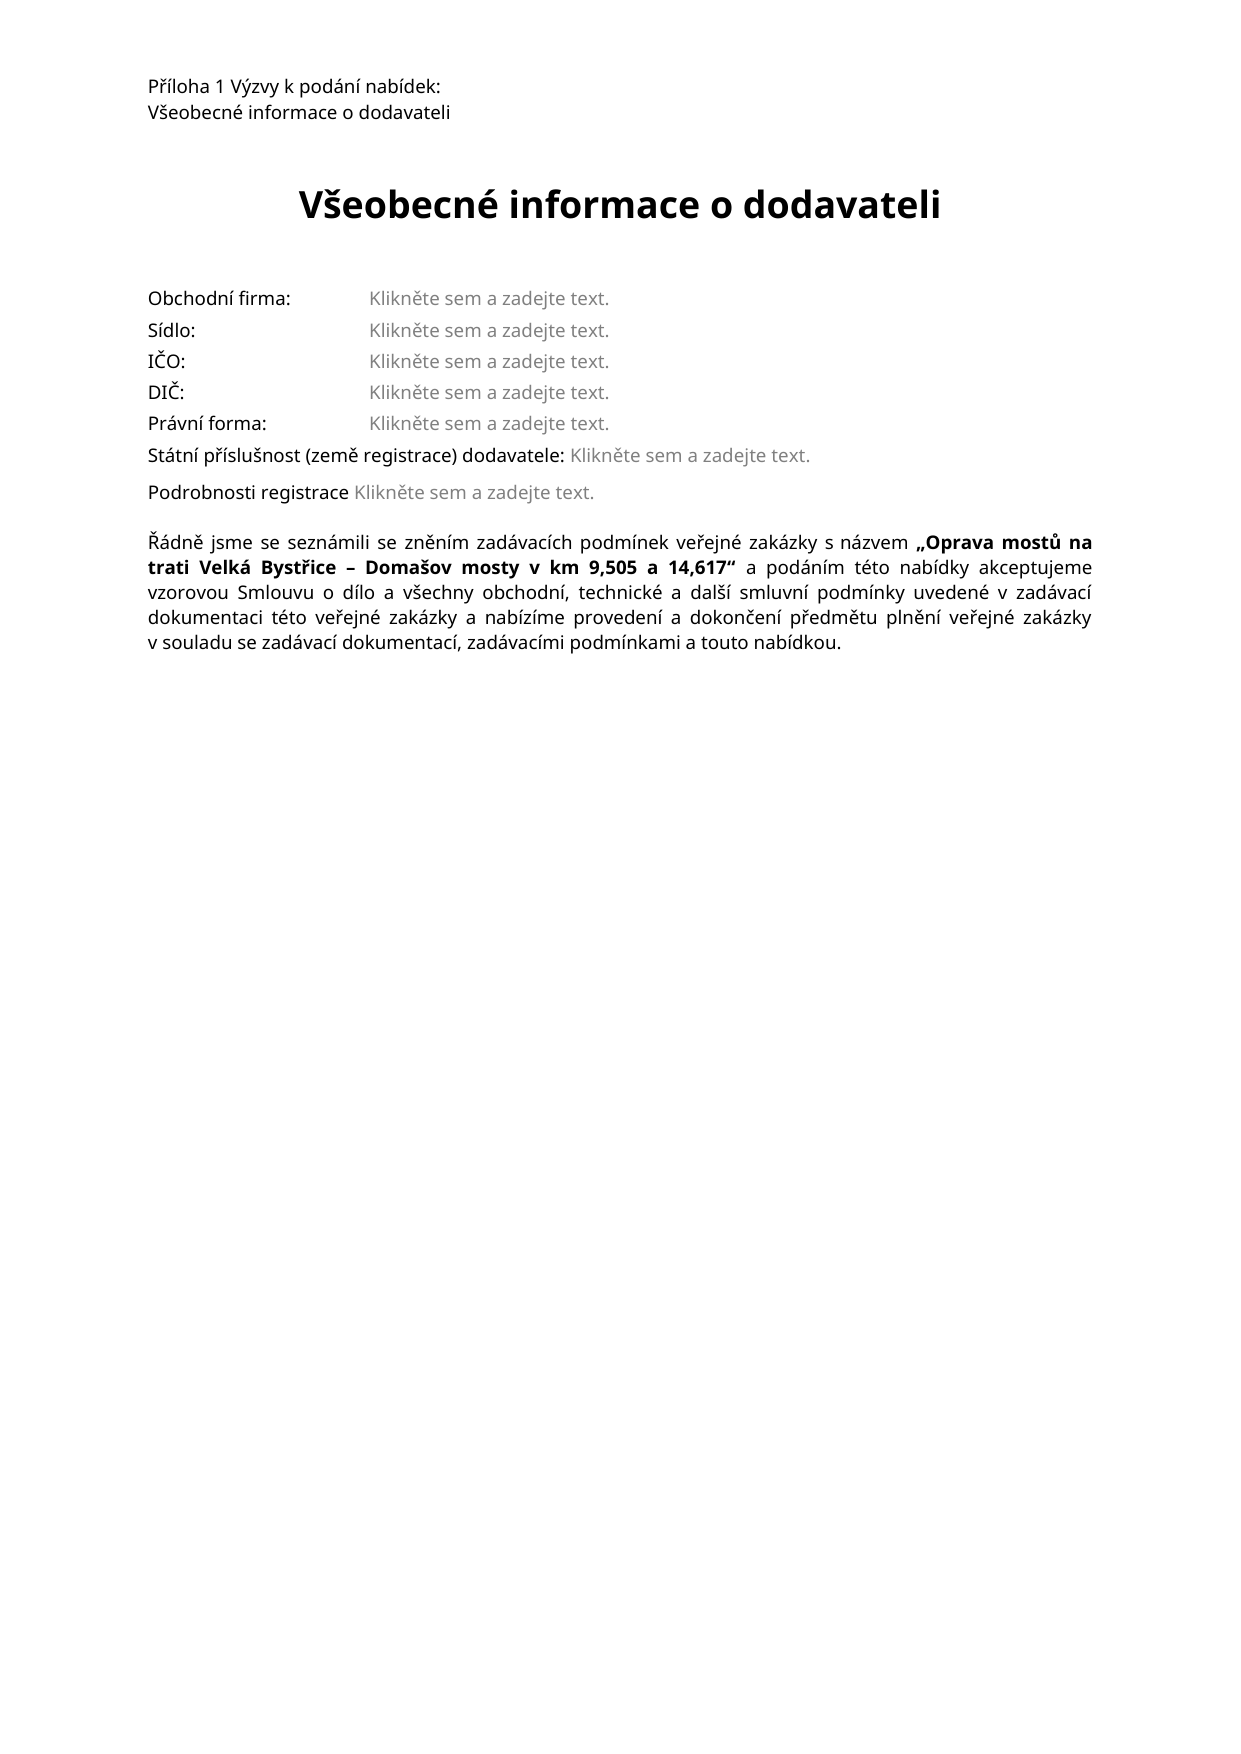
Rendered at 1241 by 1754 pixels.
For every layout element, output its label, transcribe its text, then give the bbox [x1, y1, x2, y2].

text Obchodní firma: [148, 286, 1093, 311]
text Sídlo: [148, 317, 1093, 342]
text Státní příslušnost (země registrace) dodavatele: [148, 442, 1093, 467]
text IČO: [148, 348, 1093, 373]
text Řádně jsme se seznámili se zněním zadávacích podmínek veřejné zakázky s názvem „Oprava mostů na trati Velká Bystřice – Domašov mosty v km 9,505 a 14,617“ a podáním této nabídky akceptujeme vzorovou Smlouvu o dílo a všechny obchodní, technické a další smluvní podmínky uvedené v zadávací dokumentaci této veřejné zakázky a nabízíme provedení a dokončení předmětu plnění veřejné zakázky v souladu se zadávací dokumentací, zadávacími podmínkami a touto nabídkou. [148, 529, 1093, 654]
text Právní forma: [148, 411, 1093, 436]
text DIČ: [148, 379, 1093, 404]
text Podrobnosti registrace [148, 479, 1093, 504]
title Všeobecné informace o dodavateli [148, 178, 1093, 229]
